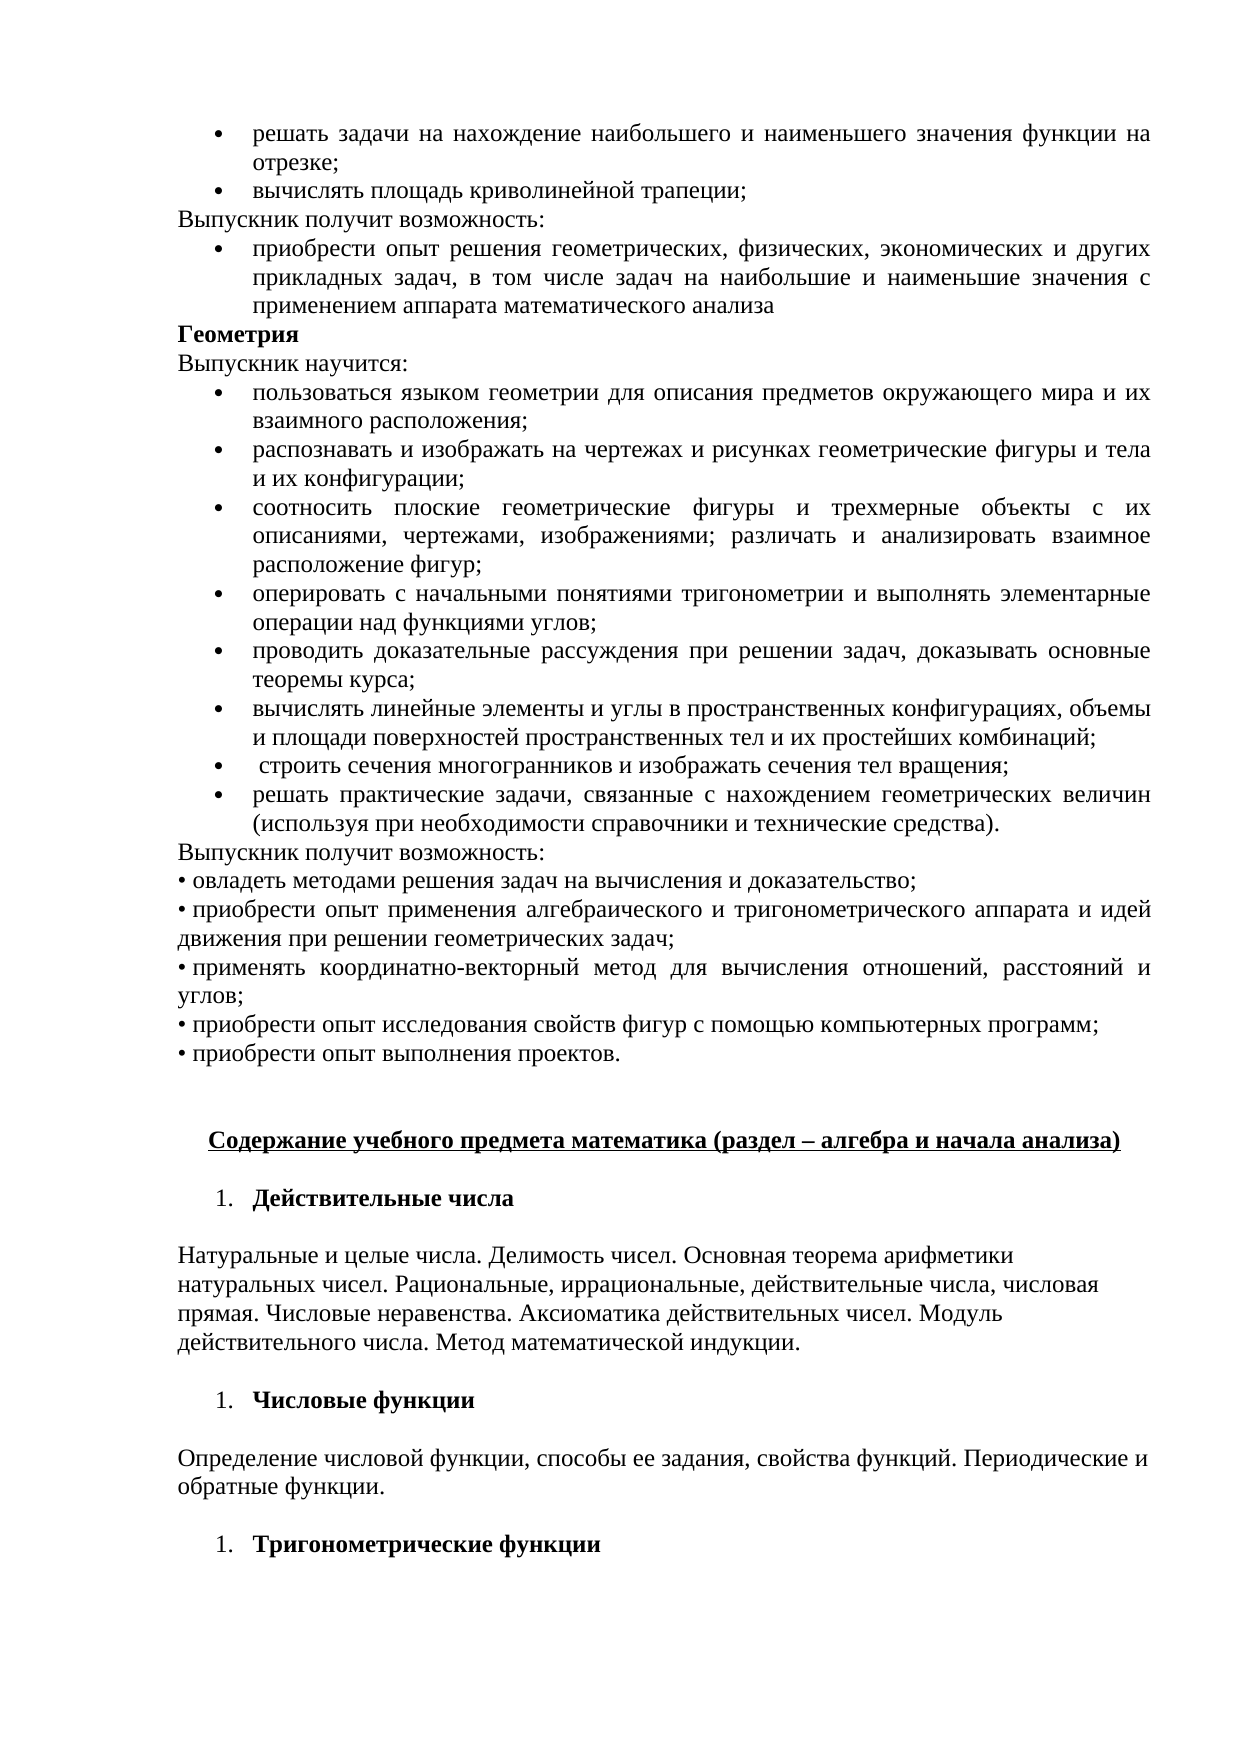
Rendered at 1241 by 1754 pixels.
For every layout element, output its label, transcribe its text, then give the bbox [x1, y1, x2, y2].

text • овладеть методами решения задач на вычисления и доказательство; [177, 866, 1152, 894]
list строить сечения многогранников и изображать сечения тел вращения; [215, 751, 1152, 779]
text Выпускник научится: [177, 348, 1152, 377]
list вычислять линейные элементы и углы в пространственных конфигурациях, объемы и площади поверхностей пространственных тел и их простейших комбинаций; [215, 693, 1152, 751]
text Геометрия [177, 319, 1152, 348]
text • приобрести опыт исследования свойств фигур с помощью компьютерных программ; [177, 1009, 1152, 1038]
text Содержание учебного предмета математика (раздел – алгебра и начала анализа) [177, 1125, 1152, 1153]
text • применять координатно-векторный метод для вычисления отношений, расстояний и углов; [177, 952, 1152, 1009]
list вычислять площадь криволинейной трапеции; [215, 176, 1152, 204]
list решать практические задачи, связанные с нахождением геометрических величин (используя при необходимости справочники и технические средства). [215, 779, 1152, 837]
list распознавать и изображать на чертежах и рисунках геометрические фигуры и тела и их конфигурации; [215, 434, 1152, 492]
list приобрести опыт решения геометрических, физических, экономических и других прикладных задач, в том числе задач на наибольшие и наименьшие значения с применением аппарата математического анализа [215, 233, 1152, 319]
list пользоваться языком геометрии для описания предметов окружающего мира и их взаимного расположения; [215, 377, 1152, 434]
text • приобрести опыт применения алгебраического и тригонометрического аппарата и идей движения при решении геометрических задач; [177, 894, 1152, 952]
text Выпускник получит возможность: [177, 204, 1152, 233]
text Натуральные и целые числа. Делимость чисел. Основная теорема арифметики натуральных чисел. Рациональные, иррациональные, действительные числа, числовая прямая. Числовые неравенства. Аксиоматика действительных чисел. Модуль действительного числа. Метод математической индукции. [177, 1241, 1152, 1356]
list соотносить плоские геометрические фигуры и трехмерные объекты с их описаниями, чертежами, изображениями; различать и анализировать взаимное расположение фигур; [215, 492, 1152, 578]
list оперировать с начальными понятиями тригонометрии и выполнять элементарные операции над функциями углов; [215, 578, 1152, 636]
list Действительные числа [215, 1183, 1152, 1211]
list проводить доказательные рассуждения при решении задач, доказывать основные теоремы курса; [215, 636, 1152, 693]
text Выпускник получит возможность: [177, 837, 1152, 866]
list Числовые функции [215, 1385, 1152, 1413]
text • приобрести опыт выполнения проектов. [177, 1038, 1152, 1067]
list решать задачи на нахождение наибольшего и наименьшего значения функции на отрезке; [215, 118, 1152, 176]
list Тригонометрические функции [215, 1529, 1152, 1558]
text Определение числовой функции, способы ее задания, свойства функций. Периодические и обратные функции. [177, 1443, 1152, 1500]
